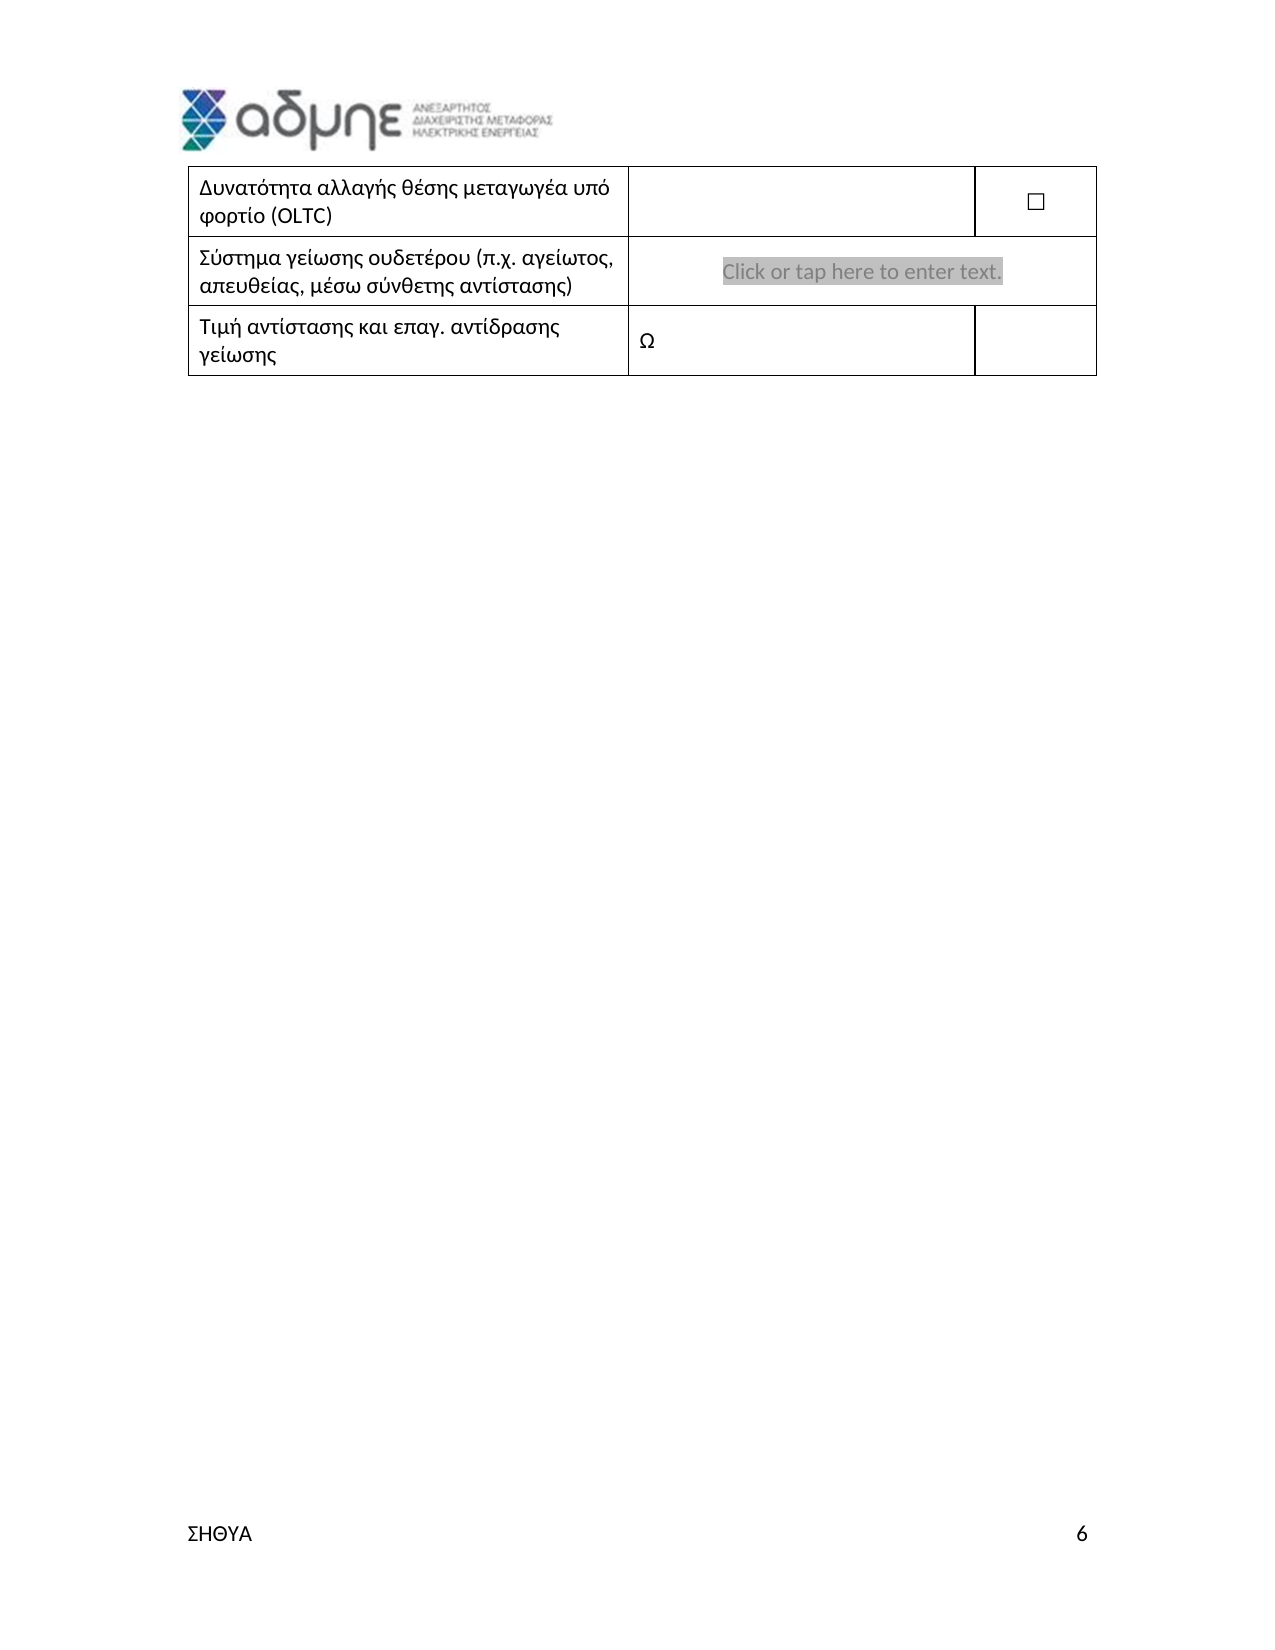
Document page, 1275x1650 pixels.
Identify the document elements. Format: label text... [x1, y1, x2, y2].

table_cell Τιμή αντίστασης και επαγ. αντίδρασης γείωσης [189, 306, 628, 375]
table_cell [629, 167, 974, 236]
table_cell Δυνατότητα αλλαγής θέσης μεταγωγέα υπό φορτίο (OLTC) [189, 167, 628, 236]
picture [178, 87, 554, 154]
table_cell Ω [629, 306, 974, 375]
table_cell Σύστημα γείωσης ουδετέρου (π.χ. αγείωτος, απευθείας, μέσω σύνθετης αντίστασης) [189, 237, 628, 305]
table_cell [976, 306, 1096, 375]
